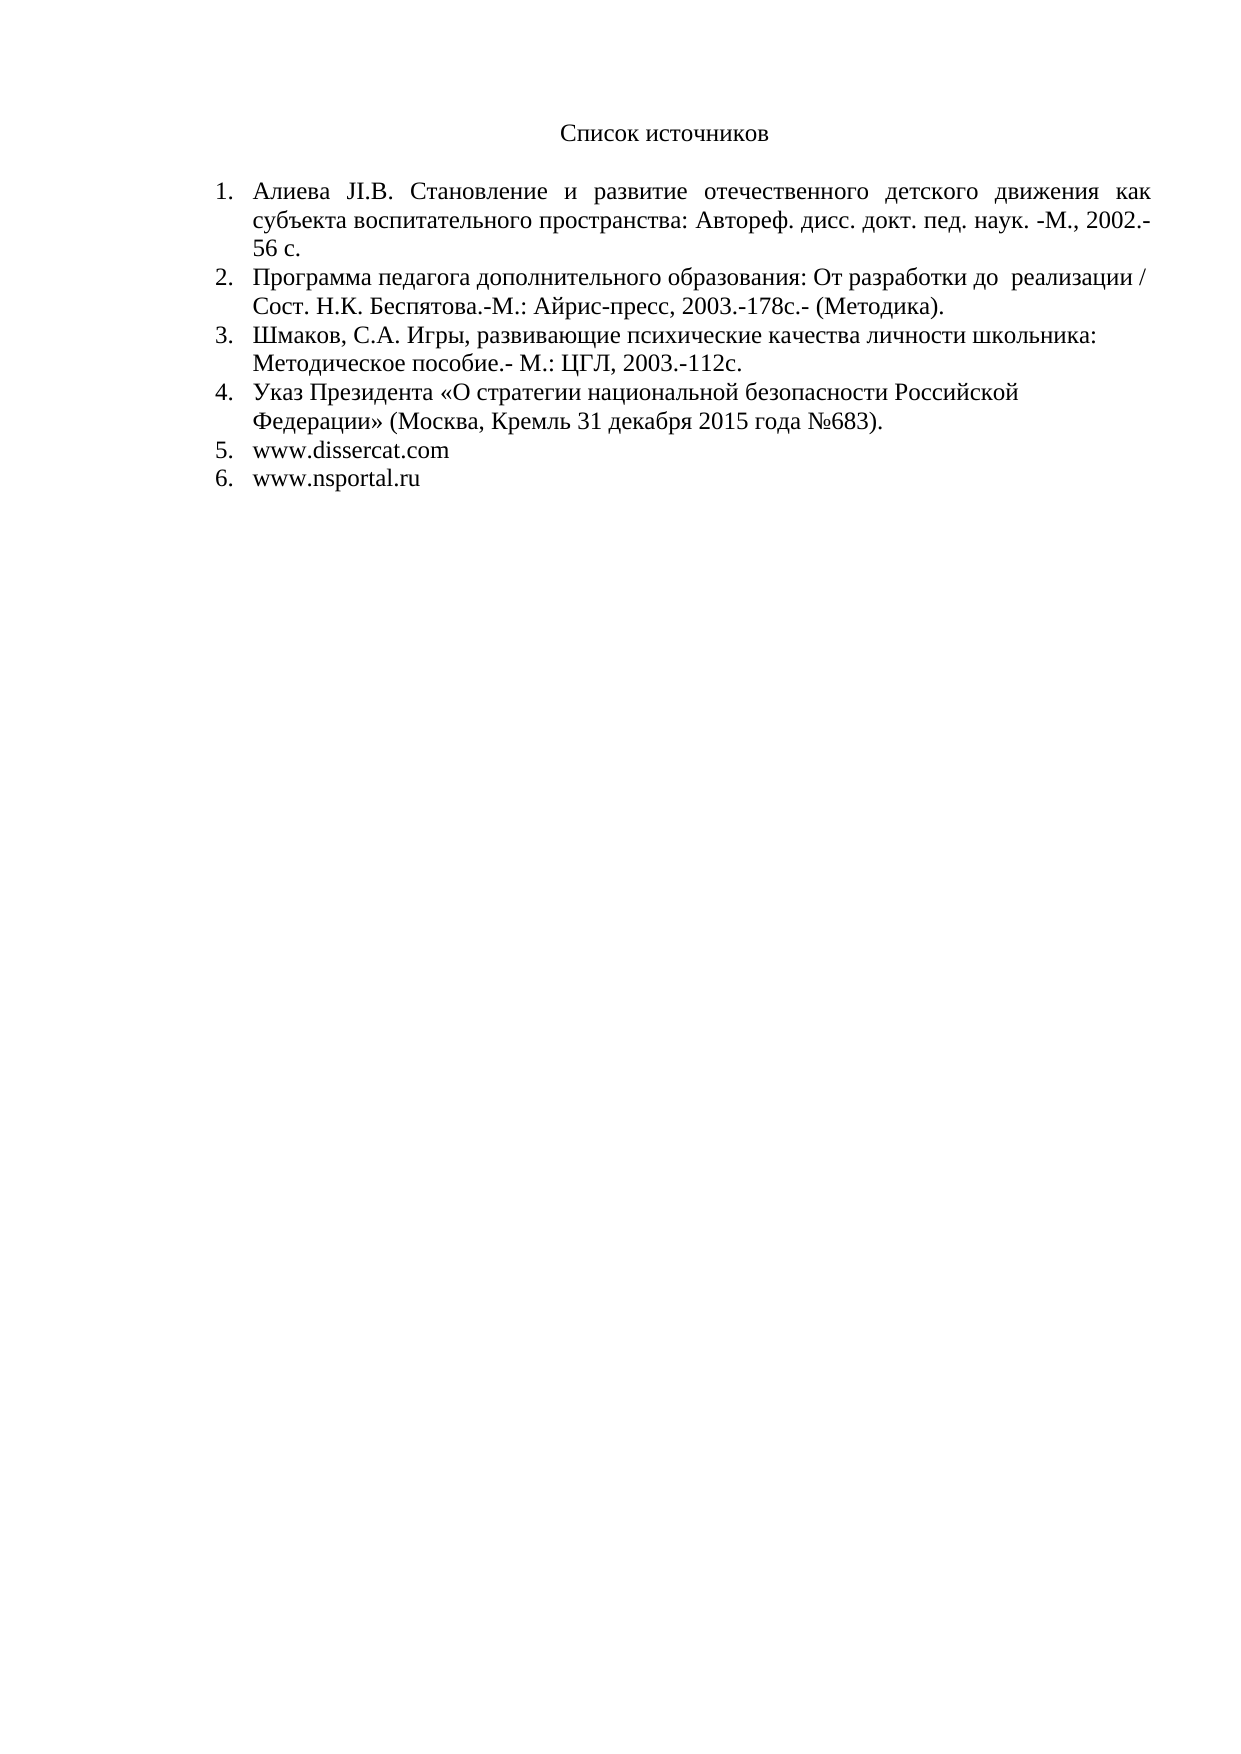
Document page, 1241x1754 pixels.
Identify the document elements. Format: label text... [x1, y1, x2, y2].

list www.dissercat.com [215, 435, 1152, 463]
text Список источников [177, 118, 1152, 147]
list www.nsportal.ru [215, 463, 1152, 492]
list Программа педагога дополнительного образования: От разработки до реализации / Сост. Н.К. Беспятова.-М.: Айрис-пресс, 2003.-178с.- (Методика). [215, 262, 1152, 320]
list Указ Президента «О стратегии национальной безопасности Российской Федерации» (Москва, Кремль 31 декабря 2015 года №683). [215, 377, 1152, 435]
list Шмаков, С.А. Игры, развивающие психические качества личности школьника: Методическое пособие.- М.: ЦГЛ, 2003.-112с. [215, 320, 1152, 377]
list Алиева JI.B. Становление и развитие отечественного детского движения как субъекта воспитательного пространства: Автореф. дисс. докт. пед. наук. -М., 2002.-56 с. [215, 176, 1152, 262]
